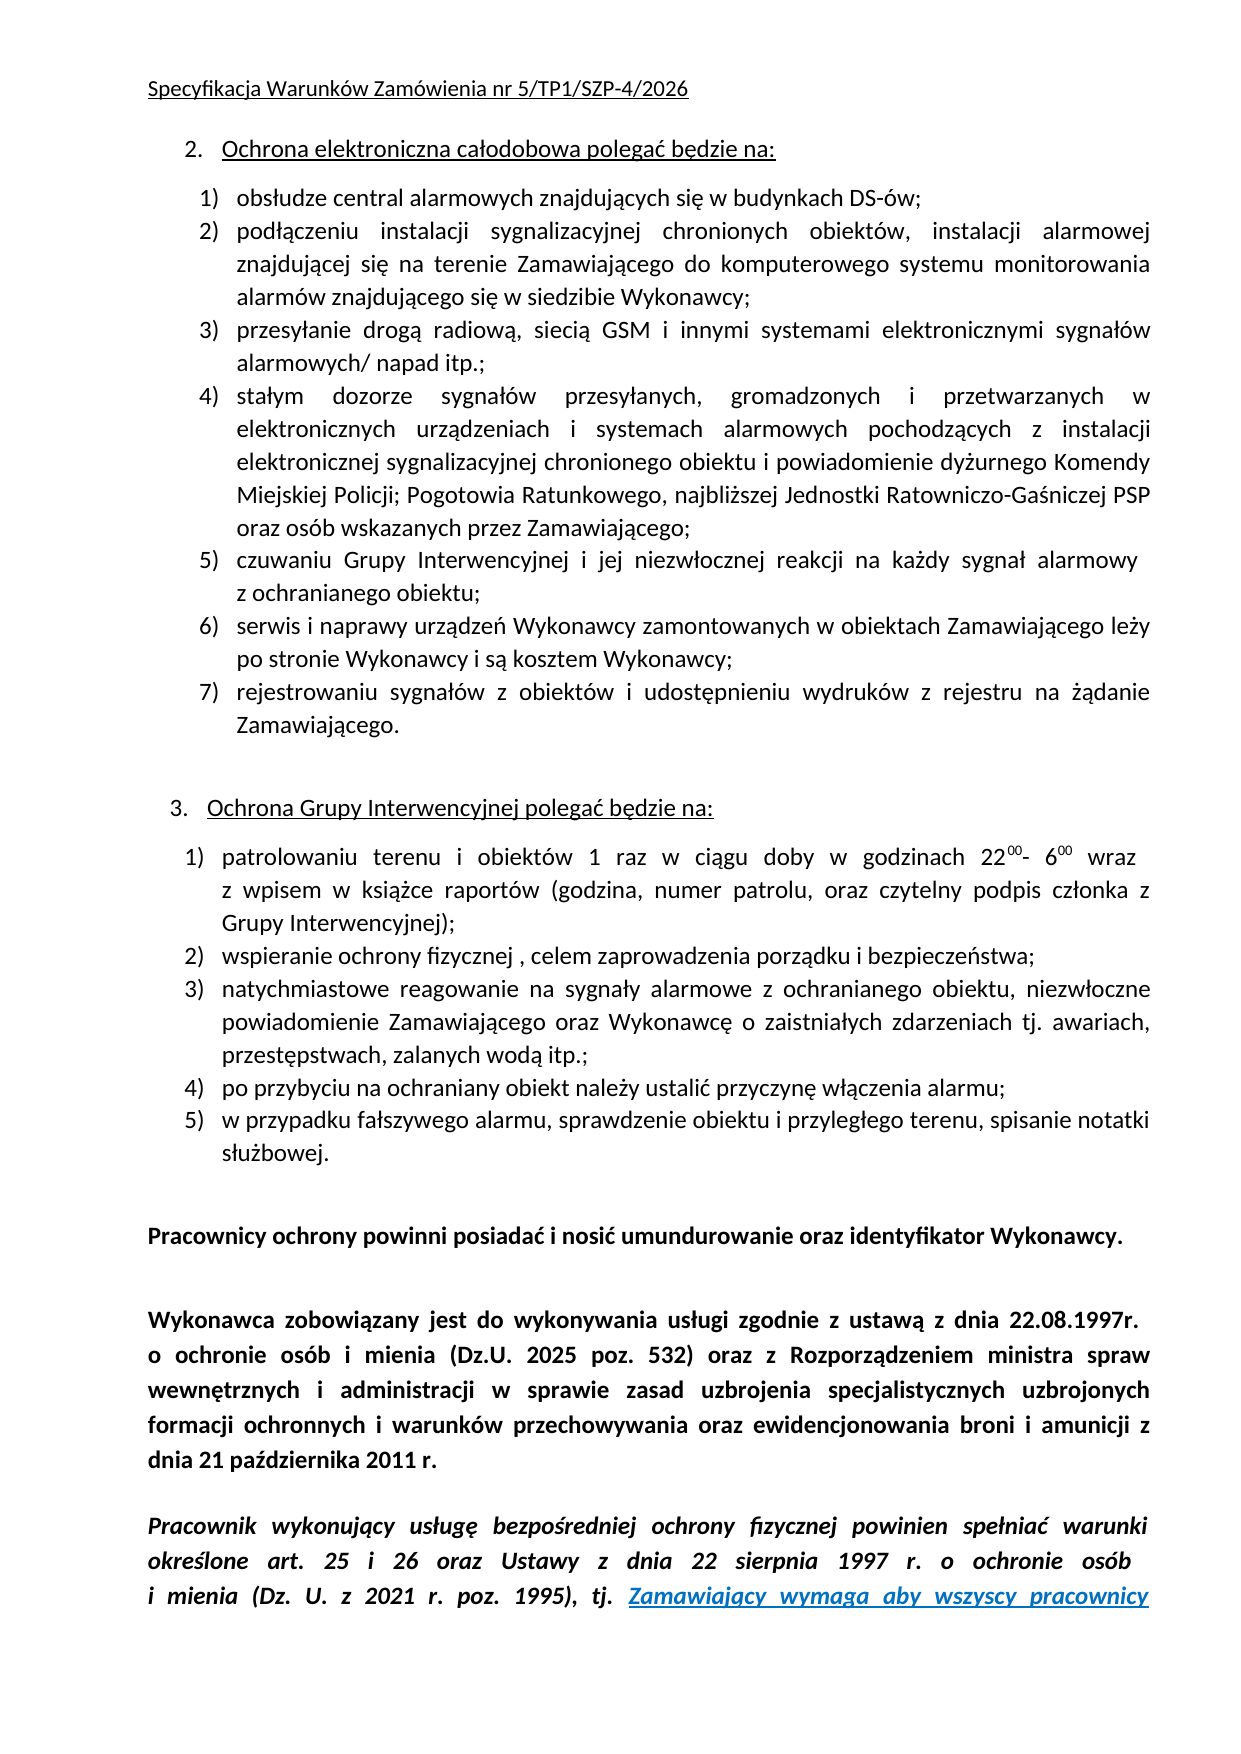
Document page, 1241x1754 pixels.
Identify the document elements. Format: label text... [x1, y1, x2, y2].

list Ochrona elektroniczna całodobowa polegać będzie na: [184, 133, 1152, 163]
list w przypadku fałszywego alarmu, sprawdzenie obiektu i przyległego terenu, spisanie notatki służbowej. [184, 1104, 1152, 1168]
list podłączeniu instalacji sygnalizacyjnej chronionych obiektów, instalacji alarmowej znajdującej się na terenie Zamawiającego do komputerowego systemu monitorowania alarmów znajdującego się w siedzibie Wykonawcy; [199, 215, 1152, 312]
list po przybyciu na ochraniany obiekt należy ustalić przyczynę włączenia alarmu; [184, 1072, 1152, 1102]
list wspieranie ochrony fizycznej , celem zaprowadzenia porządku i bezpieczeństwa; [184, 940, 1152, 971]
list patrolowaniu terenu i obiektów 1 raz w ciągu doby w godzinach 2200- 600 wraz z wpisem w książce raportów (godzina, numer patrolu, oraz czytelny podpis członka z Grupy Interwencyjnej); [184, 841, 1152, 938]
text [148, 1510, 1152, 1611]
list rejestrowaniu sygnałów z obiektów i udostępnieniu wydruków z rejestru na żądanie Zamawiającego. [199, 676, 1152, 740]
text Pracownicy ochrony powinni posiadać i nosić umundurowanie oraz identyfikator Wykonawcy. [148, 1220, 1152, 1251]
list czuwaniu Grupy Interwencyjnej i jej niezwłocznej reakcji na każdy sygnał alarmowy z ochranianego obiektu; [199, 544, 1152, 608]
list przesyłanie drogą radiową, siecią GSM i innymi systemami elektronicznymi sygnałów alarmowych/ napad itp.; [199, 314, 1152, 378]
list natychmiastowe reagowanie na sygnały alarmowe z ochranianego obiektu, niezwłoczne powiadomienie Zamawiającego oraz Wykonawcę o zaistniałych zdarzeniach tj. awariach, przestępstwach, zalanych wodą itp.; [184, 973, 1152, 1069]
list Wykonawca zobowiązany jest do wykonywania usługi zgodnie z ustawą z dnia 22.08.1997r. o ochronie osób i mienia (Dz.U. 2025 poz. 532) oraz z Rozporządzeniem ministra spraw wewnętrznych i administracji w sprawie zasad uzbrojenia specjalistycznych uzbrojonych formacji ochronnych i warunków przechowywania oraz ewidencjonowania broni i amunicji z dnia 21 października 2011 r. [148, 1304, 1152, 1475]
list serwis i naprawy urządzeń Wykonawcy zamontowanych w obiektach Zamawiającego leży po stronie Wykonawcy i są kosztem Wykonawcy; [199, 610, 1152, 674]
list stałym dozorze sygnałów przesyłanych, gromadzonych i przetwarzanych w elektronicznych urządzeniach i systemach alarmowych pochodzących z instalacji elektronicznej sygnalizacyjnej chronionego obiektu i powiadomienie dyżurnego Komendy Miejskiej Policji; Pogotowia Ratunkowego, najbliższej Jednostki Ratowniczo-Gaśniczej PSP oraz osób wskazanych przez Zamawiającego; [199, 380, 1152, 542]
list obsłudze central alarmowych znajdujących się w budynkach DS-ów; [199, 182, 1152, 213]
list Ochrona Grupy Interwencyjnej polegać będzie na: [169, 792, 1152, 822]
